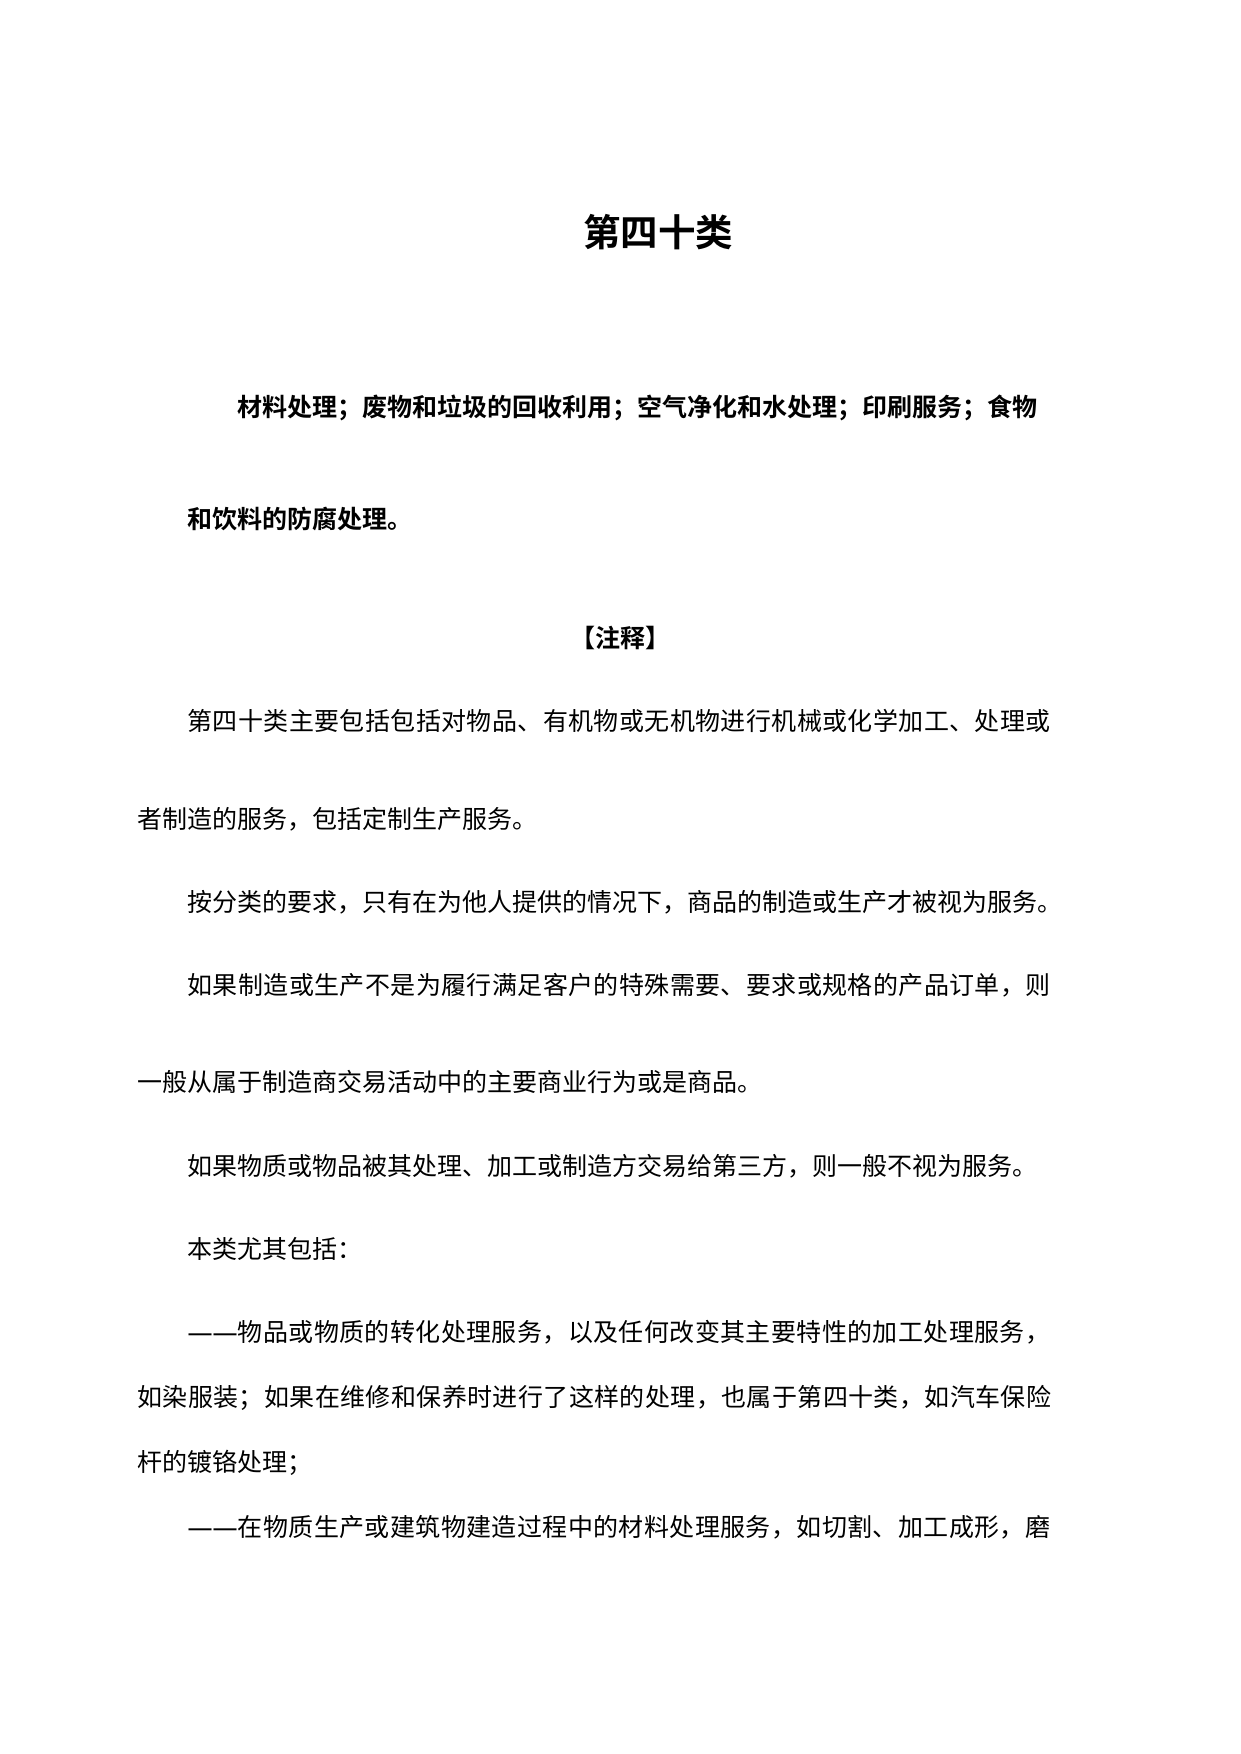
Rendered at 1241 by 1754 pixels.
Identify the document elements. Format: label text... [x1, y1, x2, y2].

subtitle 材料处理；废物和垃圾的回收利用；空气净化和水处理；印刷服务；食物和饮料的防腐处理。 [187, 373, 1053, 551]
text 如果制造或生产不是为履行满足客户的特殊需要、要求或规格的产品订单，则一般从属于制造商交易活动中的主要商业行为或是商品。 [137, 951, 1053, 1113]
text 第四十类主要包括包括对物品、有机物或无机物进行机械或化学加工、处理或者制造的服务，包括定制生产服务。 [137, 687, 1053, 850]
text 【注释】 [137, 604, 1053, 669]
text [137, 1493, 1053, 1558]
text ——物品或物质的转化处理服务，以及任何改变其主要特性的加工处理服务，如染服装；如果在维修和保养时进行了这样的处理，也属于第四十类，如汽车保险杆的镀铬处理； [137, 1298, 1053, 1493]
text 本类尤其包括： [137, 1215, 1053, 1280]
text 按分类的要求，只有在为他人提供的情况下，商品的制造或生产才被视为服务。 [137, 868, 1053, 933]
subtitle 第四十类 [187, 197, 1053, 262]
text 如果物质或物品被其处理、加工或制造方交易给第三方，则一般不视为服务。 [137, 1132, 1053, 1197]
